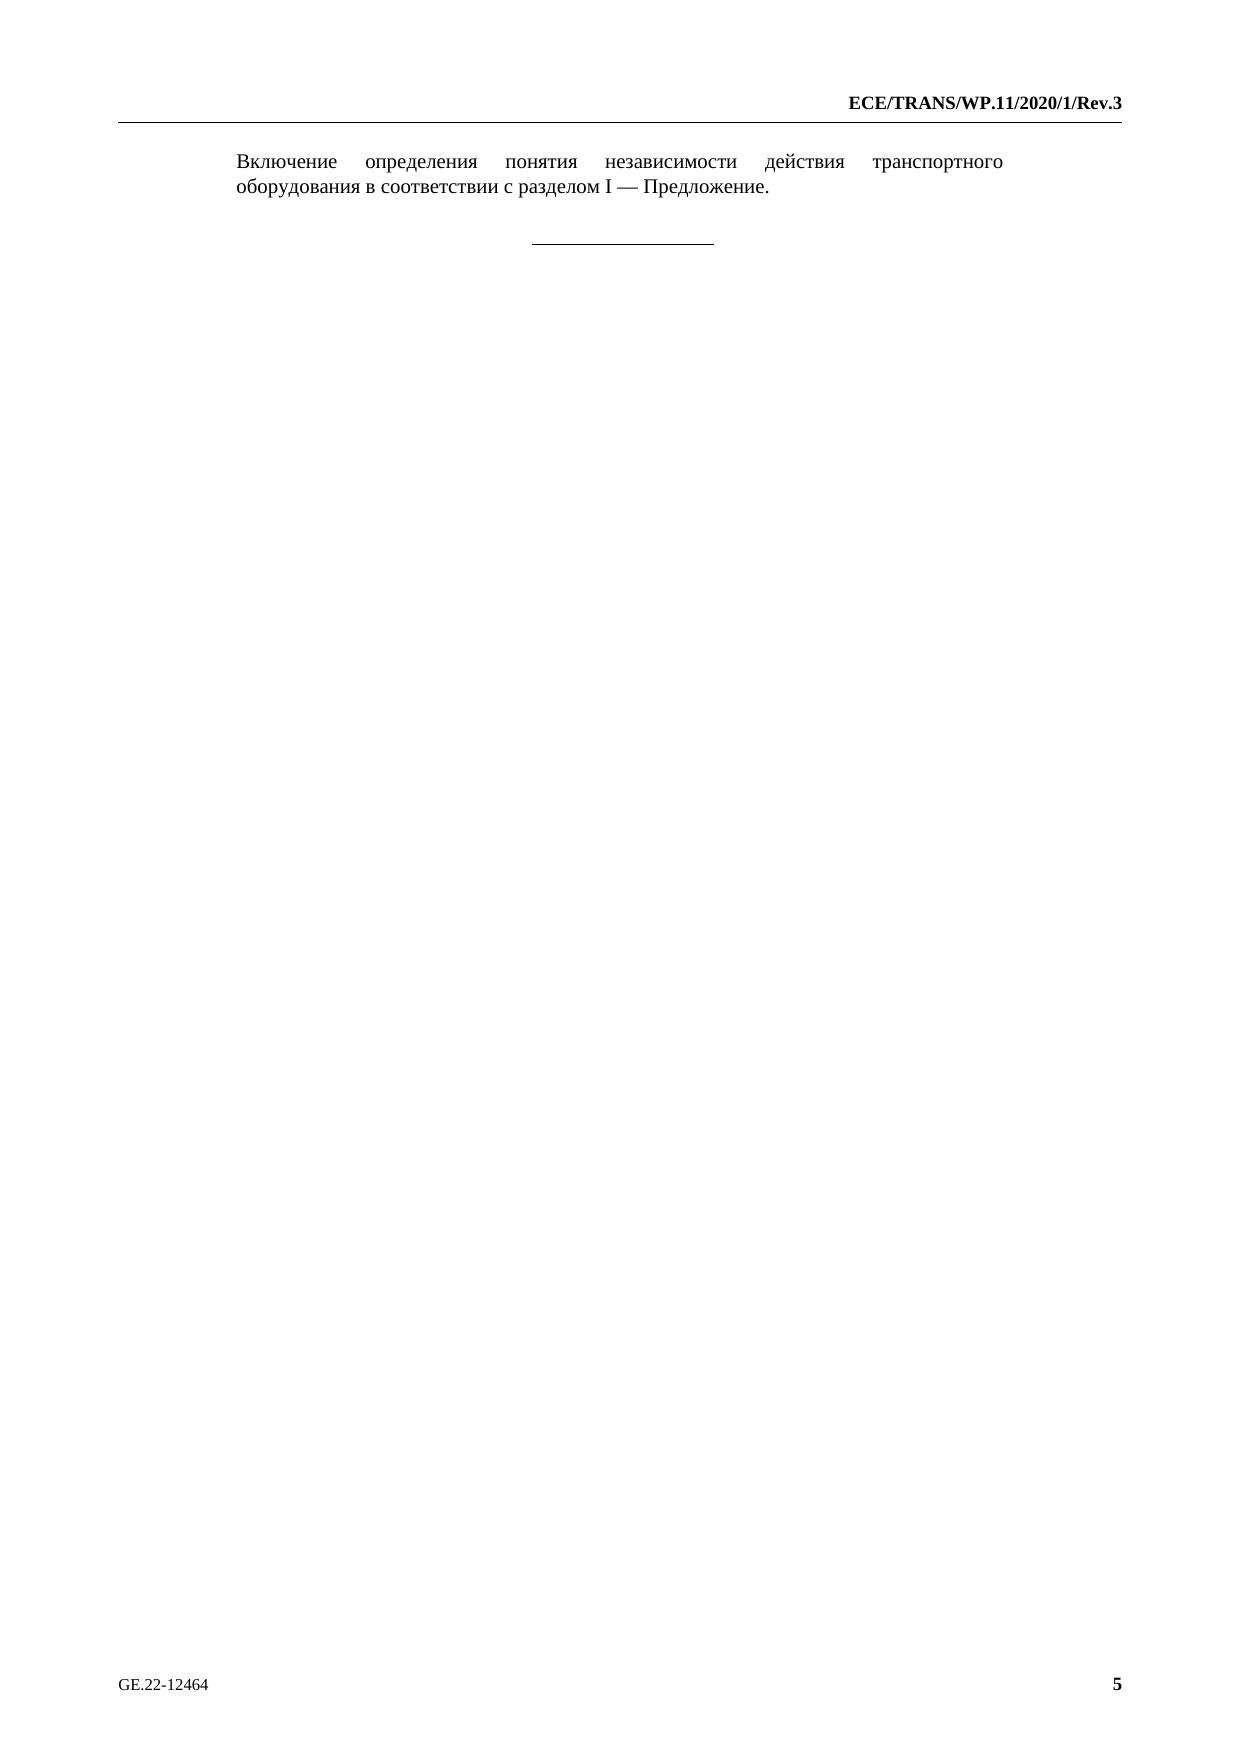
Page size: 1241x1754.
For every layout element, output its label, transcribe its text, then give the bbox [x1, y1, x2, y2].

text Включение определения понятия независимости действия транспортного оборудования в соответствии с разделом I — Предложение. [236, 148, 1004, 198]
